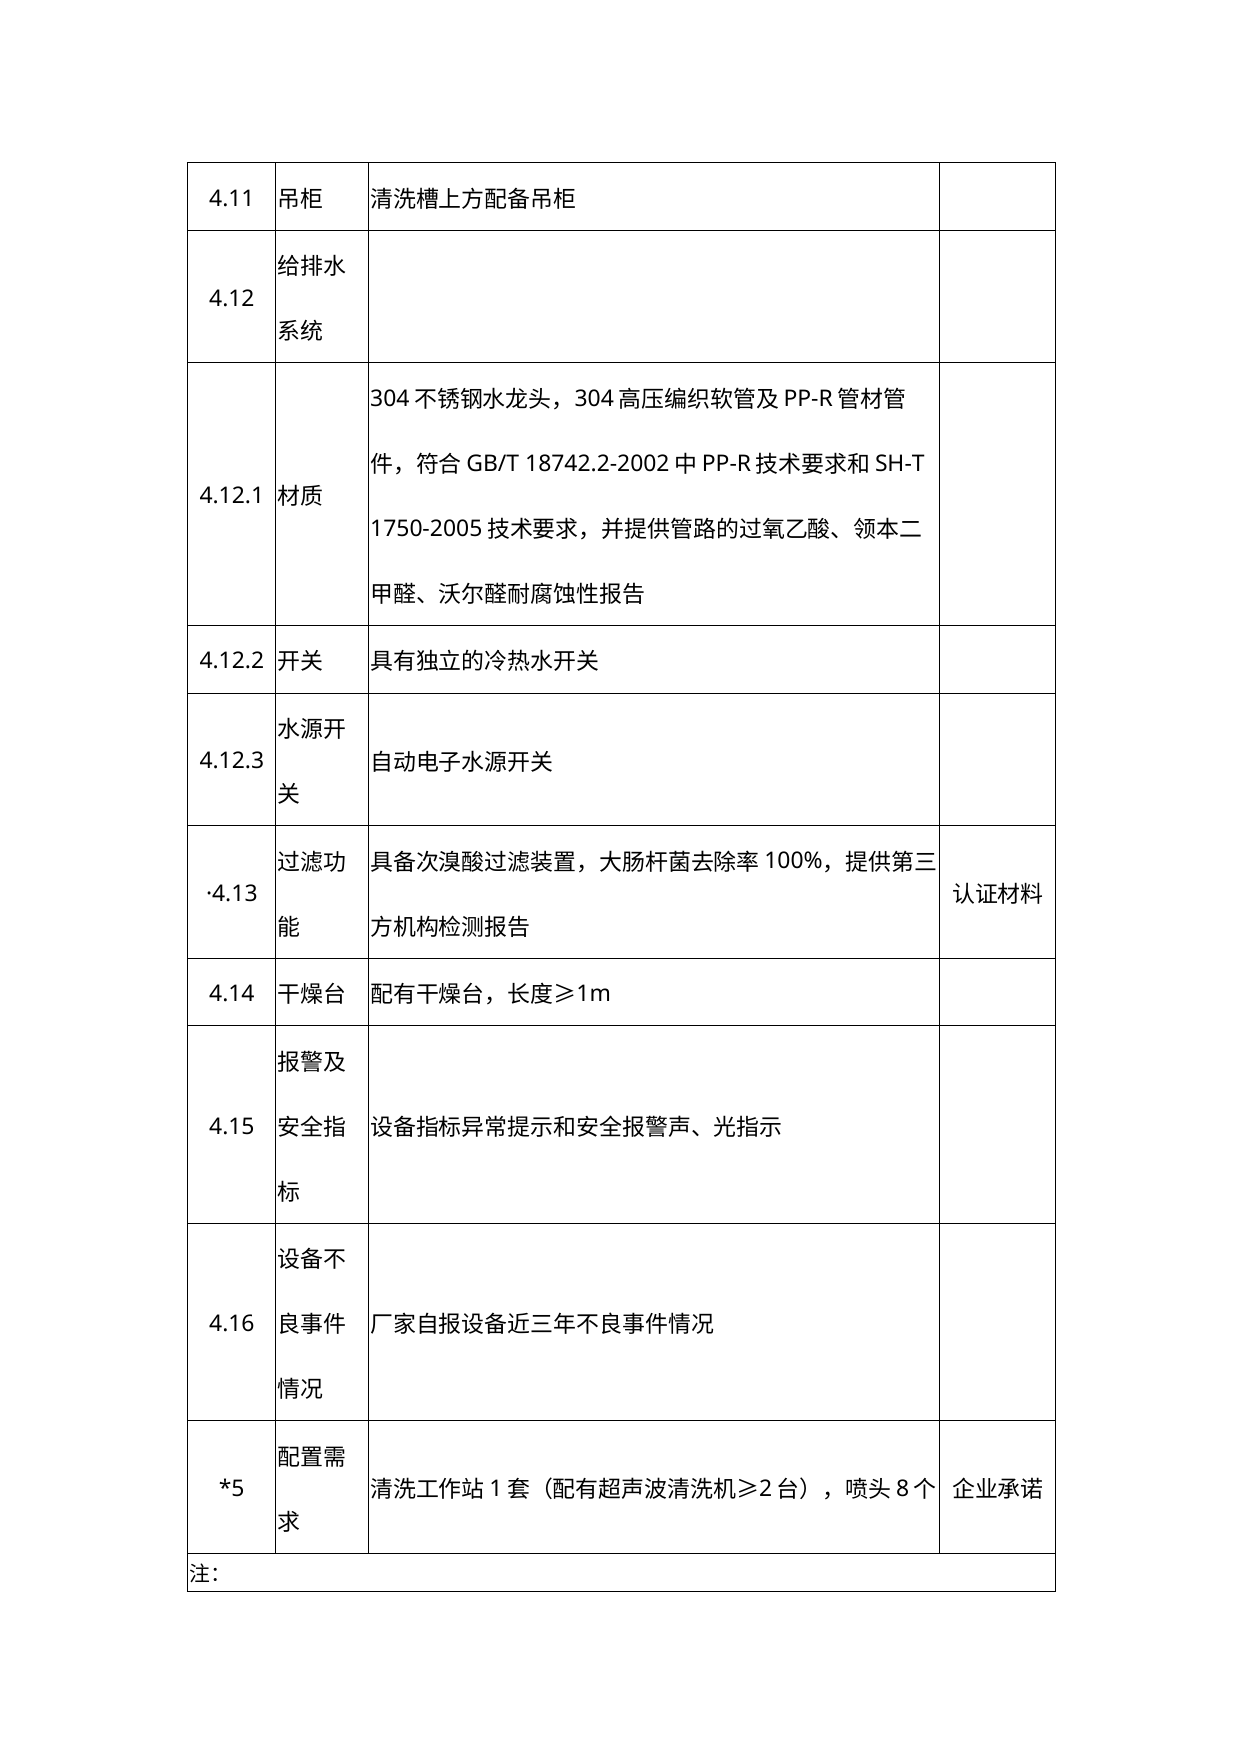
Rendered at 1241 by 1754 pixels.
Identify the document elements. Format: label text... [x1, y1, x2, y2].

table_cell 清洗工作站1套（配有超声波清洗机≥2台），喷头8个 [369, 1421, 939, 1553]
table_cell 清洗槽上方配备吊柜 [369, 163, 939, 229]
table_cell 304不锈钢水龙头，304高压编织软管及PP-R管材管件，符合GB/T 18742.2-2002中PP-R技术要求和SH-T 1750-2005技术要求，并提供管路的过氧乙酸、领本二甲醛、沃尔醛耐腐蚀性报告 [369, 363, 939, 625]
table_cell 具有独立的冷热水开关 [369, 626, 939, 692]
table_cell 干燥台 [276, 959, 368, 1025]
table_cell 设备指标异常提示和安全报警声、光指示 [369, 1026, 939, 1223]
table_cell 水源开关 [276, 694, 368, 825]
table_cell 4.16 [188, 1224, 275, 1420]
table_cell [940, 163, 1055, 229]
table_cell 具备次溴酸过滤装置，大肠杆菌去除率100%，提供第三方机构检测报告 [369, 826, 939, 958]
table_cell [188, 1554, 1055, 1591]
table_cell 报警及安全指标 [276, 1026, 368, 1223]
table_cell 配有干燥台，长度≥1m [369, 959, 939, 1025]
table_cell 认证材料 [940, 826, 1055, 958]
table_cell [940, 959, 1055, 1025]
table_cell [940, 694, 1055, 825]
table_cell 4.12.1 [188, 363, 275, 625]
table_cell 4.12.2 [188, 626, 275, 692]
table_cell ·4.13 [188, 826, 275, 958]
table_cell 自动电子水源开关 [369, 694, 939, 825]
table_cell 厂家自报设备近三年不良事件情况 [369, 1224, 939, 1420]
table_cell 给排水系统 [276, 231, 368, 362]
table_cell 吊柜 [276, 163, 368, 229]
table_cell [940, 1026, 1055, 1223]
table_cell [940, 1224, 1055, 1420]
table_cell 4.12 [188, 231, 275, 362]
table_cell 材质 [276, 363, 368, 625]
table_cell 4.11 [188, 163, 275, 229]
table_cell [940, 363, 1055, 625]
table_cell 企业承诺 [940, 1421, 1055, 1553]
table_cell 4.15 [188, 1026, 275, 1223]
table_cell [940, 231, 1055, 362]
table_cell [369, 231, 939, 362]
table_cell 4.14 [188, 959, 275, 1025]
table_cell 配置需求 [276, 1421, 368, 1553]
table_cell 4.12.3 [188, 694, 275, 825]
table_cell 过滤功能 [276, 826, 368, 958]
table_cell 开关 [276, 626, 368, 692]
table_cell [940, 626, 1055, 692]
table_cell 设备不良事件情况 [276, 1224, 368, 1420]
table_cell *5 [188, 1421, 275, 1553]
